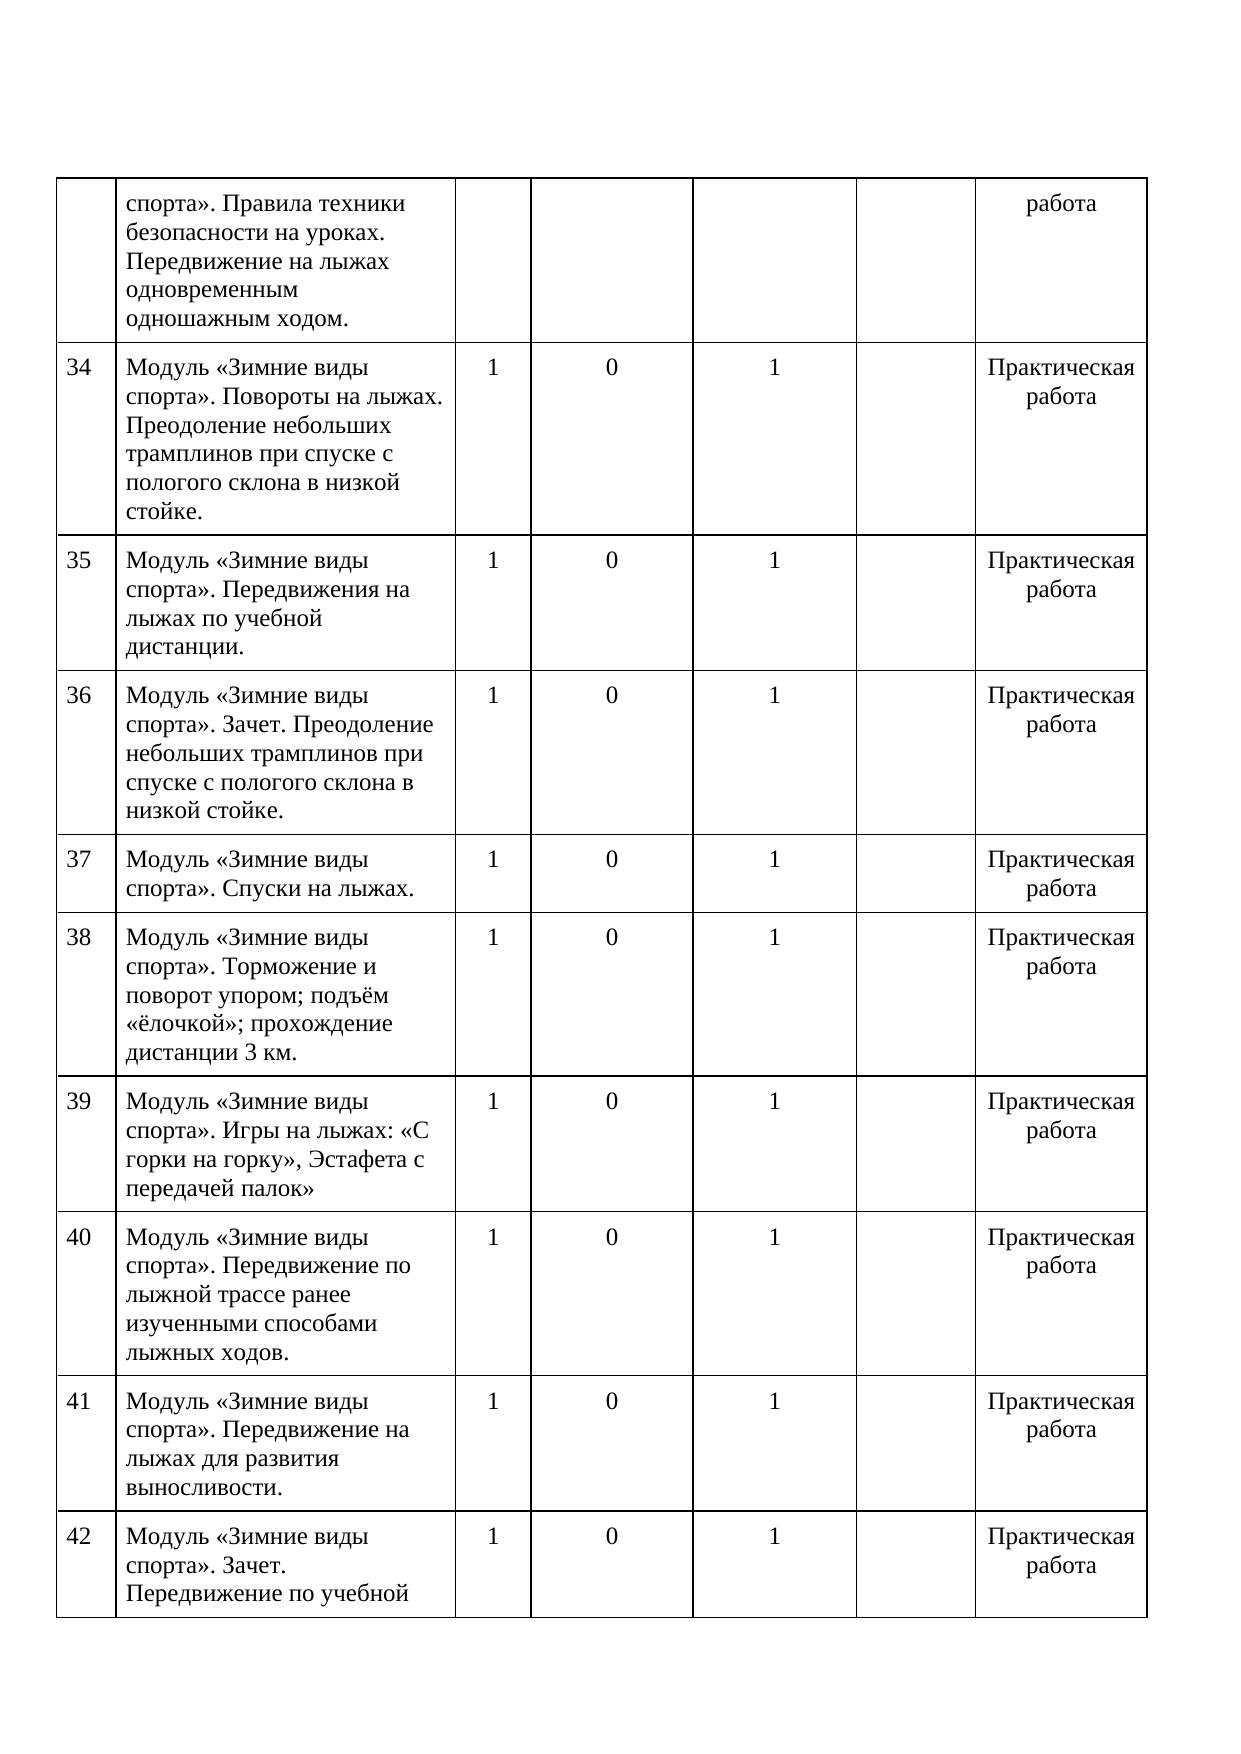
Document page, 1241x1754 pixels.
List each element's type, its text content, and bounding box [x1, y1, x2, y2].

table_cell [857, 536, 975, 669]
table_cell Модуль «Зимние виды спорта». Торможение и поворот упором; подъём «ёлочкой»; прохождение дистанции 3 км. [117, 913, 455, 1075]
table_cell 34 [57, 343, 115, 534]
table_cell Практическая работа [976, 1077, 1146, 1211]
table_cell 0 [532, 1077, 692, 1211]
table_cell 33 [57, 179, 115, 341]
table_cell Практическая работа [976, 1512, 1146, 1617]
table_cell 0 [532, 913, 692, 1075]
table_cell [857, 913, 975, 1075]
table_cell 0 [532, 835, 692, 911]
table_cell Модуль «Зимние виды спорта». Спуски на лыжах. [117, 835, 455, 911]
table_cell Практическая работа [976, 343, 1146, 534]
table_cell 1 [694, 1512, 856, 1617]
table_cell [857, 179, 975, 341]
table_cell Практическая работа [976, 835, 1146, 911]
table_cell 0 [532, 1212, 692, 1375]
table_cell Модуль «Зимние виды спорта». Игры на лыжах: «С горки на горку», Эстафета с передачей палок» [117, 1077, 455, 1211]
table_cell 1 [694, 671, 856, 833]
table_cell [857, 343, 975, 534]
table_cell Модуль «Зимние виды спорта». Передвижение по лыжной трассе ранее изученными способами лыжных ходов. [117, 1212, 455, 1375]
table_cell Практическая работа [976, 1212, 1146, 1375]
table_cell Практическая работа [976, 179, 1146, 341]
table_cell [857, 1212, 975, 1375]
table_cell 1 [456, 343, 530, 534]
table_cell [857, 671, 975, 833]
table_cell 1 [456, 1512, 530, 1617]
table_cell 0 [532, 1512, 692, 1617]
table_cell 1 [694, 343, 856, 534]
table_cell [857, 1376, 975, 1510]
table_cell 1 [456, 1077, 530, 1211]
table_cell 37 [57, 835, 115, 911]
table_cell Практическая работа [976, 913, 1146, 1075]
table_cell 1 [694, 179, 856, 341]
table_cell 1 [456, 536, 530, 669]
table_cell Модуль «Зимние виды спорта». Повороты на лыжах. Преодоление небольших трамплинов при спуске с пологого склона в низкой стойке. [117, 343, 455, 534]
table_cell 40 [57, 1212, 115, 1375]
table_cell Модуль «Зимние виды спорта». Передвижения на лыжах по учебной дистанции. [117, 536, 455, 669]
table_cell Практическая работа [976, 536, 1146, 669]
table_cell 35 [57, 535, 115, 669]
table_cell Практическая работа [976, 671, 1146, 833]
table_cell 41 [57, 1376, 115, 1510]
table_cell 1 [456, 179, 530, 341]
table_cell [857, 835, 975, 911]
table_cell 1 [694, 1212, 856, 1375]
table_cell 42 [57, 1511, 115, 1617]
table_cell 0 [532, 536, 692, 669]
table_cell [857, 1077, 975, 1211]
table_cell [117, 179, 455, 341]
table_cell 1 [456, 835, 530, 911]
table_cell 0 [532, 179, 692, 341]
table_cell 1 [456, 1212, 530, 1375]
table_cell Модуль «Зимние виды спорта». Передвижение на лыжах для развития выносливости. [117, 1376, 455, 1510]
table_cell 1 [456, 1376, 530, 1510]
table_cell 1 [694, 913, 856, 1075]
table_cell 0 [532, 343, 692, 534]
table_cell 39 [57, 1076, 115, 1211]
table_cell 1 [456, 913, 530, 1075]
table_cell 0 [532, 1376, 692, 1510]
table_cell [117, 1512, 455, 1617]
table_cell Практическая работа [976, 1376, 1146, 1510]
table_cell 0 [532, 671, 692, 833]
table_cell 36 [57, 671, 115, 833]
table_cell [857, 1512, 975, 1617]
table_cell 38 [57, 913, 115, 1075]
table_cell Модуль «Зимние виды спорта». Зачет. Преодоление небольших трамплинов при спуске с пологого склона в низкой стойке. [117, 671, 455, 833]
table_cell 1 [694, 1376, 856, 1510]
table_cell 1 [694, 1077, 856, 1211]
table_cell 1 [694, 835, 856, 911]
table_cell 1 [456, 671, 530, 833]
table_cell 1 [694, 536, 856, 669]
